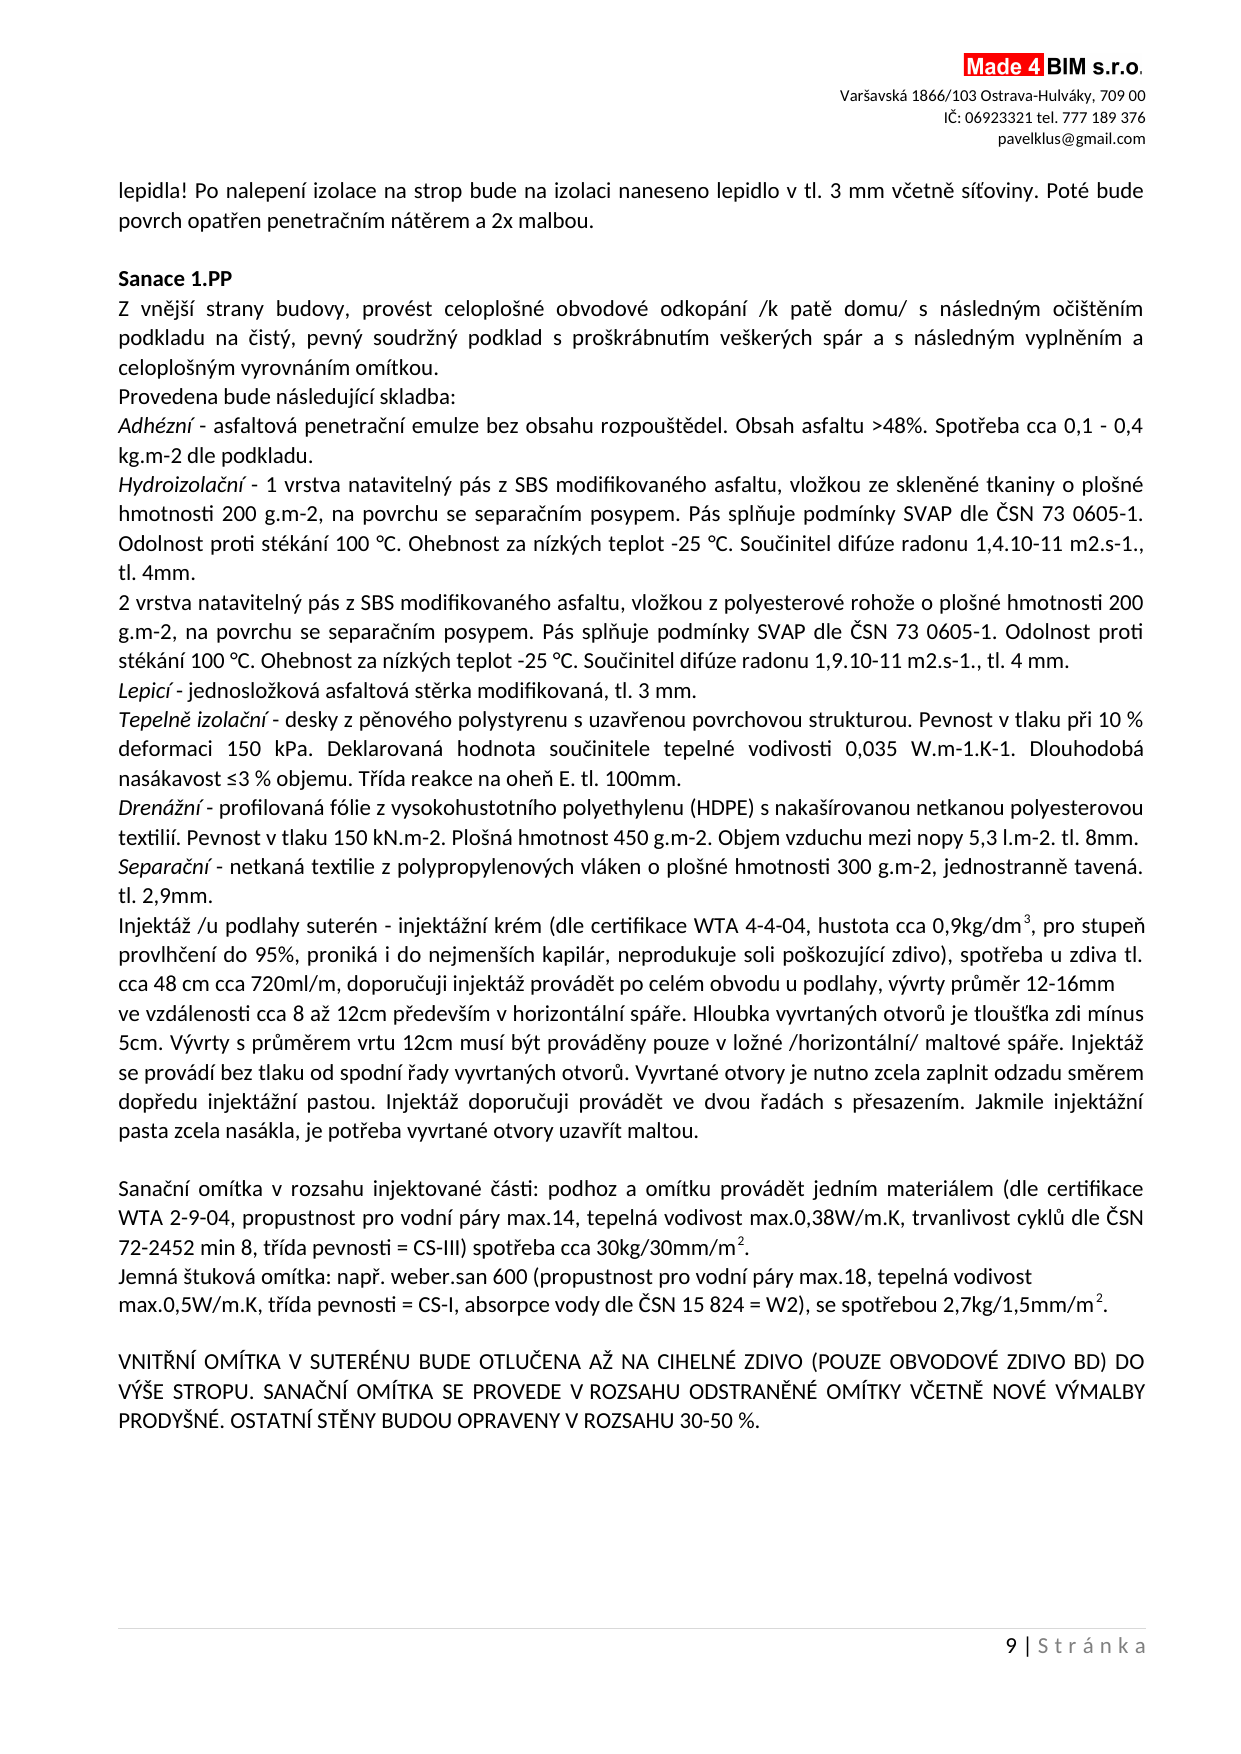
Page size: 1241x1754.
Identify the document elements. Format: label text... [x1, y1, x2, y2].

text Drenážní - profilovaná fólie z vysokohustotního polyethylenu (HDPE) s nakašírovanou netkanou polyesterovou textilií. Pevnost v tlaku 150 kN.m-2. Plošná hmotnost 450 g.m-2. Objem vzduchu mezi nopy 5,3 l.m-2. tl. 8mm. [118, 793, 1146, 851]
text Z vnější strany budovy, provést celoplošné obvodové odkopání /k patě domu/ s následným očištěním podkladu na čistý, pevný soudržný podklad s proškrábnutím veškerých spár a s následným vyplněním a celoplošným vyrovnáním omítkou. [118, 294, 1146, 381]
text Sanační omítka v rozsahu injektované části: podhoz a omítku provádět jedním materiálem (dle certifikace WTA 2-9-04, propustnost pro vodní páry max.14, tepelná vodivost max.0,38W/m.K, trvanlivost cyklů dle ČSN 72-2452 min 8, třída pevnosti = CS-III) spotřeba cca 30kg/30mm/m2. [118, 1174, 1146, 1261]
text Separační - netkaná textilie z polypropylenových vláken o plošné hmotnosti 300 g.m-2, jednostranně tavená. tl. 2,9mm. [118, 852, 1146, 909]
text Hydroizolační - 1 vrstva natavitelný pás z SBS modifikovaného asfaltu, vložkou ze skleněné tkaniny o plošné hmotnosti 200 g.m-2, na povrchu se separačním posypem. Pás splňuje podmínky SVAP dle ČSN 73 0605-1. Odolnost proti stékání 100 °C. Ohebnost za nízkých teplot -25 °C. Součinitel difúze radonu 1,4.10-11 m2.s-1., tl. 4mm. [118, 470, 1146, 586]
text Sanace 1.PP [118, 264, 1146, 293]
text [118, 176, 1146, 234]
text Tepelně izolační - desky z pěnového polystyrenu s uzavřenou povrchovou strukturou. Pevnost v tlaku při 10 % deformaci 150 kPa. Deklarovaná hodnota součinitele tepelné vodivosti 0,035 W.m-1.K-1. Dlouhodobá nasákavost ≤3 % objemu. Třída reakce na oheň E. tl. 100mm. [118, 705, 1146, 792]
text ve vzdálenosti cca 8 až 12cm především v horizontální spáře. Hloubka vyvrtaných otvorů je tloušťka zdi mínus 5cm. Vývrty s průměrem vrtu 12cm musí být prováděny pouze v ložné /horizontální/ maltové spáře. Injektáž se provádí bez tlaku od spodní řady vyvrtaných otvorů. Vyvrtané otvory je nutno zcela zaplnit odzadu směrem dopředu injektážní pastou. Injektáž doporučuji provádět ve dvou řadách s přesazením. Jakmile injektážní pasta zcela nasákla, je potřeba vyvrtané otvory uzavřít maltou. [118, 999, 1146, 1144]
text Jemná štuková omítka: např. weber.san 600 (propustnost pro vodní páry max.18, tepelná vodivost max.0,5W/m.K, třída pevnosti = CS-I, absorpce vody dle ČSN 15 824 = W2), se spotřebou 2,7kg/1,5mm/m2. [118, 1262, 1146, 1318]
text Injektáž /u podlahy suterén - injektážní krém (dle certifikace WTA 4-4-04, hustota cca 0,9kg/dm3, pro stupeň provlhčení do 95%, proniká i do nejmenších kapilár, neprodukuje soli poškozující zdivo), spotřeba u zdiva tl. cca 48 cm cca 720ml/m, doporučuji injektáž provádět po celém obvodu u podlahy, vývrty průměr 12-16mm [118, 911, 1146, 998]
picture [963, 53, 1142, 76]
text VNITŘNÍ OMÍTKA V SUTERÉNU BUDE OTLUČENA AŽ NA CIHELNÉ ZDIVO (POUZE OBVODOVÉ ZDIVO BD) DO VÝŠE STROPU. SANAČNÍ OMÍTKA SE PROVEDE V ROZSAHU ODSTRANĚNÉ OMÍTKY VČETNĚ NOVÉ VÝMALBY PRODYŠNÉ. OSTATNÍ STĚNY BUDOU OPRAVENY V ROZSAHU 30-50 %. [118, 1347, 1146, 1434]
text Lepicí - jednosložková asfaltová stěrka modifikovaná, tl. 3 mm. [118, 676, 1146, 704]
text Adhézní - asfaltová penetrační emulze bez obsahu rozpouštědel. Obsah asfaltu >48%. Spotřeba cca 0,1 - 0,4 kg.m-2 dle podkladu. [118, 411, 1146, 469]
text 2 vrstva natavitelný pás z SBS modifikovaného asfaltu, vložkou z polyesterové rohože o plošné hmotnosti 200 g.m-2, na povrchu se separačním posypem. Pás splňuje podmínky SVAP dle ČSN 73 0605-1. Odolnost proti stékání 100 °C. Ohebnost za nízkých teplot -25 °C. Součinitel difúze radonu 1,9.10-11 m2.s-1., tl. 4 mm. [118, 588, 1146, 674]
text Provedena bude následující skladba: [118, 382, 1146, 410]
